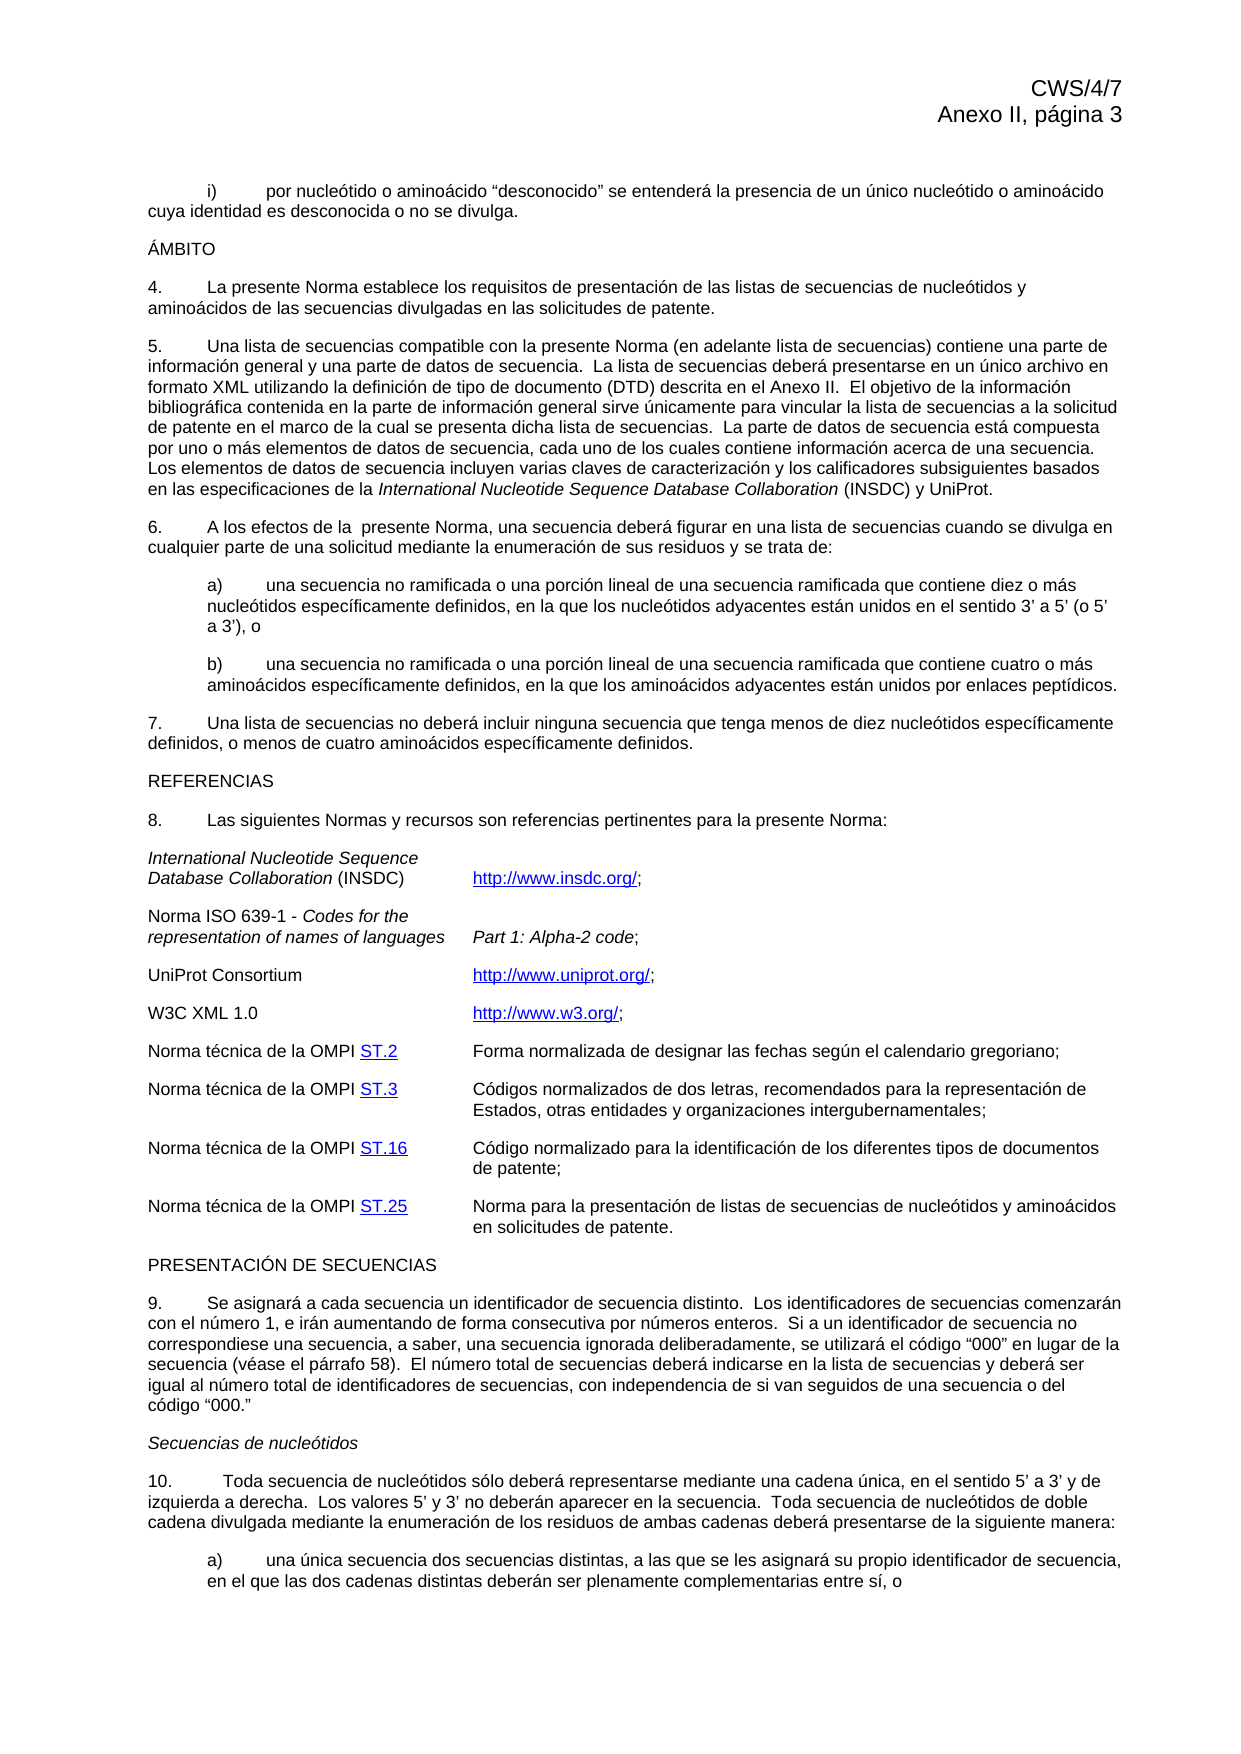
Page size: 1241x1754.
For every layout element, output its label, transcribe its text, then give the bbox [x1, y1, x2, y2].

list Una lista de secuencias compatible con la presente Norma (en adelante lista de secuencias) contiene una parte de información general y una parte de datos de secuencia. La lista de secuencias deberá presentarse en un único archivo en formato XML utilizando la definición de tipo de documento (DTD) descrita en el Anexo II. El objetivo de la información bibliográfica contenida en la parte de información general sirve únicamente para vincular la lista de secuencias a la solicitud de patente en el marco de la cual se presenta dicha lista de secuencias. La parte de datos de secuencia está compuesta por uno o más elementos de datos de secuencia, cada uno de los cuales contiene información acerca de una secuencia. Los elementos de datos de secuencia incluyen varias claves de caracterización y los calificadores subsiguientes basados en las especificaciones de la International Nucleotide Sequence Database Collaboration (INSDC) y UniProt. [148, 336, 1122, 499]
list Norma técnica de la OMPI ST.25 Norma para la presentación de listas de secuencias de nucleótidos y aminoácidos en solicitudes de patente. [148, 1196, 1122, 1237]
list Se asignará a cada secuencia un identificador de secuencia distinto. Los identificadores de secuencias comenzarán con el número 1, e irán aumentando de forma consecutiva por números enteros. Si a un identificador de secuencia no correspondiese una secuencia, a saber, una secuencia ignorada deliberadamente, se utilizará el código “000” en lugar de la secuencia (véase el párrafo 58). El número total de secuencias deberá indicarse en la lista de secuencias y deberá ser igual al número total de identificadores de secuencias, con independencia de si van seguidos de una secuencia o del código “000.” [148, 1293, 1122, 1415]
list a) una secuencia no ramificada o una porción lineal de una secuencia ramificada que contiene diez o más nucleótidos específicamente definidos, en la que los nucleótidos adyacentes están unidos en el sentido 3’ a 5’ (o 5’ a 3’), o [207, 575, 1122, 636]
list Norma ISO 639-1 - Codes for the representation of names of languages Part 1: Alpha-2 code; [148, 906, 1122, 947]
list Norma técnica de la OMPI ST.2 Forma normalizada de designar las fechas según el calendario gregoriano; [148, 1041, 1122, 1061]
list b) una secuencia no ramificada o una porción lineal de una secuencia ramificada que contiene cuatro o más aminoácidos específicamente definidos, en la que los aminoácidos adyacentes están unidos por enlaces peptídicos. [207, 654, 1122, 695]
list Toda secuencia de nucleótidos sólo deberá representarse mediante una cadena única, en el sentido 5’ a 3’ y de izquierda a derecha. Los valores 5’ y 3’ no deberán aparecer en la secuencia. Toda secuencia de nucleótidos de doble cadena divulgada mediante la enumeración de los residuos de ambas cadenas deberá presentarse de la siguiente manera: [148, 1471, 1122, 1532]
subtitle PRESENTACIÓN DE SECUENCIAS [148, 1254, 1122, 1275]
list UniProt Consortium http://www.uniprot.org/; [148, 964, 1122, 985]
list Norma técnica de la OMPI ST.16 Código normalizado para la identificación de los diferentes tipos de documentos de patente; [148, 1137, 1122, 1178]
list Norma técnica de la OMPI ST.3 Códigos normalizados de dos letras, recomendados para la representación de Estados, otras entidades y organizaciones intergubernamentales; [148, 1079, 1122, 1120]
subtitle ÁMBITO [148, 239, 1122, 259]
subtitle REFERENCIAS [148, 771, 1122, 792]
list Las siguientes Normas y recursos son referencias pertinentes para la presente Norma: [148, 809, 1122, 830]
subtitle Secuencias de nucleótidos [148, 1433, 1122, 1453]
list A los efectos de la presente Norma, una secuencia deberá figurar en una lista de secuencias cuando se divulga en cualquier parte de una solicitud mediante la enumeración de sus residuos y se trata de: [148, 517, 1122, 557]
list International Nucleotide Sequence Database Collaboration (INSDC) http://www.insdc.org/; [148, 847, 1122, 888]
list por nucleótido o aminoácido “desconocido” se entenderá la presencia de un único nucleótido o aminoácido cuya identidad es desconocida o no se divulga. [148, 180, 1122, 221]
list Una lista de secuencias no deberá incluir ninguna secuencia que tenga menos de diez nucleótidos específicamente definidos, o menos de cuatro aminoácidos específicamente definidos. [148, 713, 1122, 753]
list W3C XML 1.0 http://www.w3.org/; [148, 1003, 1122, 1023]
list La presente Norma establece los requisitos de presentación de las listas de secuencias de nucleótidos y aminoácidos de las secuencias divulgadas en las solicitudes de patente. [148, 277, 1122, 318]
list a) una única secuencia dos secuencias distintas, a las que se les asignará su propio identificador de secuencia, en el que las dos cadenas distintas deberán ser plenamente complementarias entre sí, o [207, 1550, 1122, 1591]
